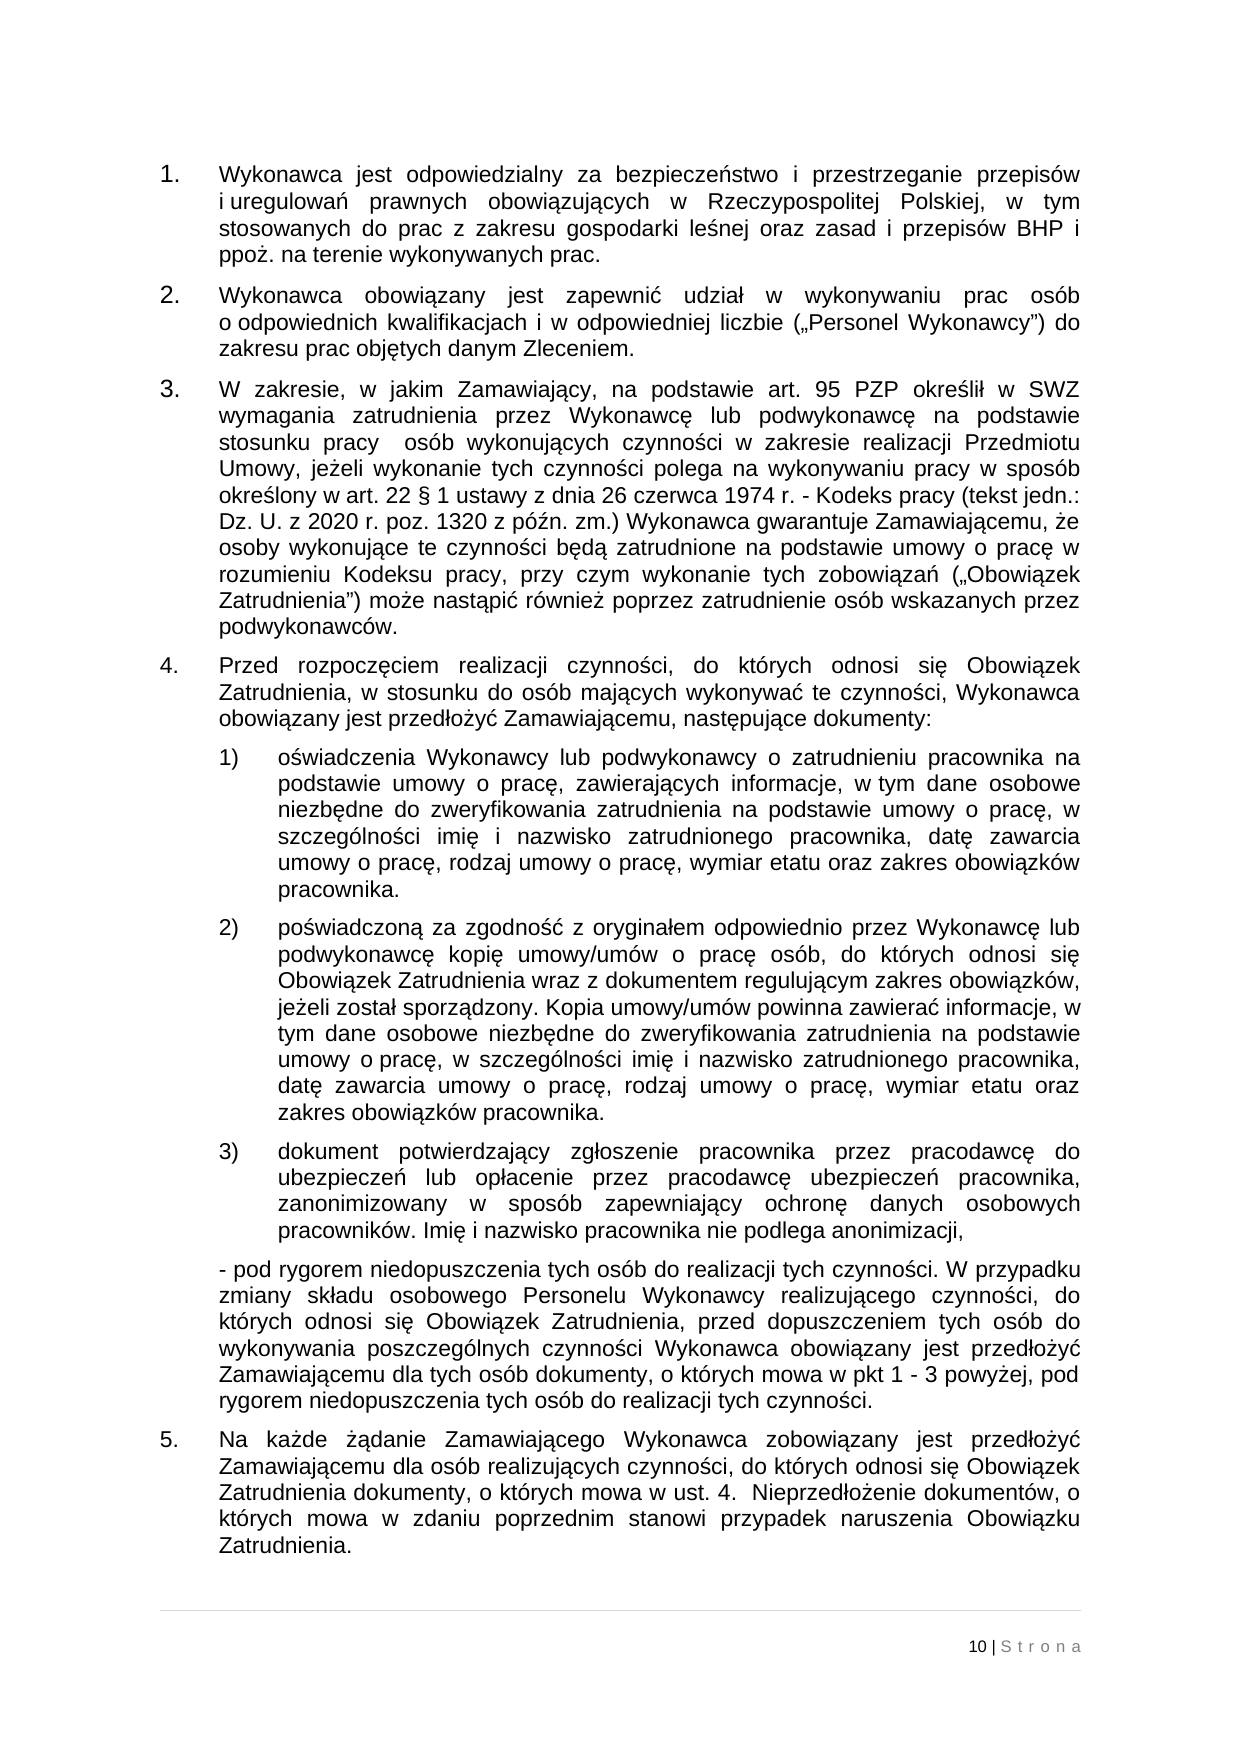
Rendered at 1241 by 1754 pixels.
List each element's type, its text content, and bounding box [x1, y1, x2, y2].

text 3) dokument potwierdzający zgłoszenie pracownika przez pracodawcę do ubezpieczeń lub opłacenie przez pracodawcę ubezpieczeń pracownika, zanonimizowany w sposób zapewniający ochronę danych osobowych pracowników. Imię i nazwisko pracownika nie podlega anonimizacji, [218, 1138, 1081, 1243]
text 2) poświadczoną za zgodność z oryginałem odpowiednio przez Wykonawcę lub podwykonawcę kopię umowy/umów o pracę osób, do których odnosi się Obowiązek Zatrudnienia wraz z dokumentem regulującym zakres obowiązków, jeżeli został sporządzony. Kopia umowy/umów powinna zawierać informacje, w tym dane osobowe niezbędne do zweryfikowania zatrudnienia na podstawie umowy o pracę, w szczególności imię i nazwisko zatrudnionego pracownika, datę zawarcia umowy o pracę, rodzaj umowy o pracę, wymiar etatu oraz zakres obowiązków pracownika. [218, 914, 1081, 1125]
text 4. Przed rozpoczęciem realizacji czynności, do których odnosi się Obowiązek Zatrudnienia, w stosunku do osób mających wykonywać te czynności, Wykonawca obowiązany jest przedłożyć Zamawiającemu, następujące dokumenty: [159, 652, 1081, 731]
text 1) oświadczenia Wykonawcy lub podwykonawcy o zatrudnieniu pracownika na podstawie umowy o pracę, zawierających informacje, w tym dane osobowe niezbędne do zweryfikowania zatrudnienia na podstawie umowy o pracę, w szczególności imię i nazwisko zatrudnionego pracownika, datę zawarcia umowy o pracę, rodzaj umowy o pracę, wymiar etatu oraz zakres obowiązków pracownika. [218, 744, 1081, 902]
list Wykonawca obowiązany jest zapewnić udział w wykonywaniu prac osób o odpowiednich kwalifikacjach i w odpowiedniej liczbie („Personel Wykonawcy”) do zakresu prac objętych danym Zleceniem. [159, 280, 1081, 361]
list W zakresie, w jakim Zamawiający, na podstawie art. 95 PZP określił w SWZ wymagania zatrudnienia przez Wykonawcę lub podwykonawcę na podstawie stosunku pracy osób wykonujących czynności w zakresie realizacji Przedmiotu Umowy, jeżeli wykonanie tych czynności polega na wykonywaniu pracy w sposób określony w art. 22 § 1 ustawy z dnia 26 czerwca 1974 r. - Kodeks pracy (tekst jedn.: Dz. U. z 2020 r. poz. 1320 z późn. zm.) Wykonawca gwarantuje Zamawiającemu, że osoby wykonujące te czynności będą zatrudnione na podstawie umowy o pracę w rozumieniu Kodeksu pracy, przy czym wykonanie tych zobowiązań („Obowiązek Zatrudnienia”) może nastąpić również poprzez zatrudnienie osób wskazanych przez podwykonawców. [159, 374, 1081, 640]
text - pod rygorem niedopuszczenia tych osób do realizacji tych czynności. W przypadku zmiany składu osobowego Personelu Wykonawcy realizującego czynności, do których odnosi się Obowiązek Zatrudnienia, przed dopuszczeniem tych osób do wykonywania poszczególnych czynności Wykonawca obowiązany jest przedłożyć Zamawiającemu dla tych osób dokumenty, o których mowa w pkt 1 - 3 powyżej, pod rygorem niedopuszczenia tych osób do realizacji tych czynności. [218, 1256, 1081, 1414]
text 5. Na każde żądanie Zamawiającego Wykonawca zobowiązany jest przedłożyć Zamawiającemu dla osób realizujących czynności, do których odnosi się Obowiązek Zatrudnienia dokumenty, o których mowa w ust. 4. Nieprzedłożenie dokumentów, o których mowa w zdaniu poprzednim stanowi przypadek naruszenia Obowiązku Zatrudnienia. [159, 1426, 1081, 1558]
list Wykonawca jest odpowiedzialny za bezpieczeństwo i przestrzeganie przepisów i uregulowań prawnych obowiązujących w Rzeczypospolitej Polskiej, w tym stosowanych do prac z zakresu gospodarki leśnej oraz zasad i przepisów BHP i ppoż. na terenie wykonywanych prac. [159, 159, 1081, 267]
